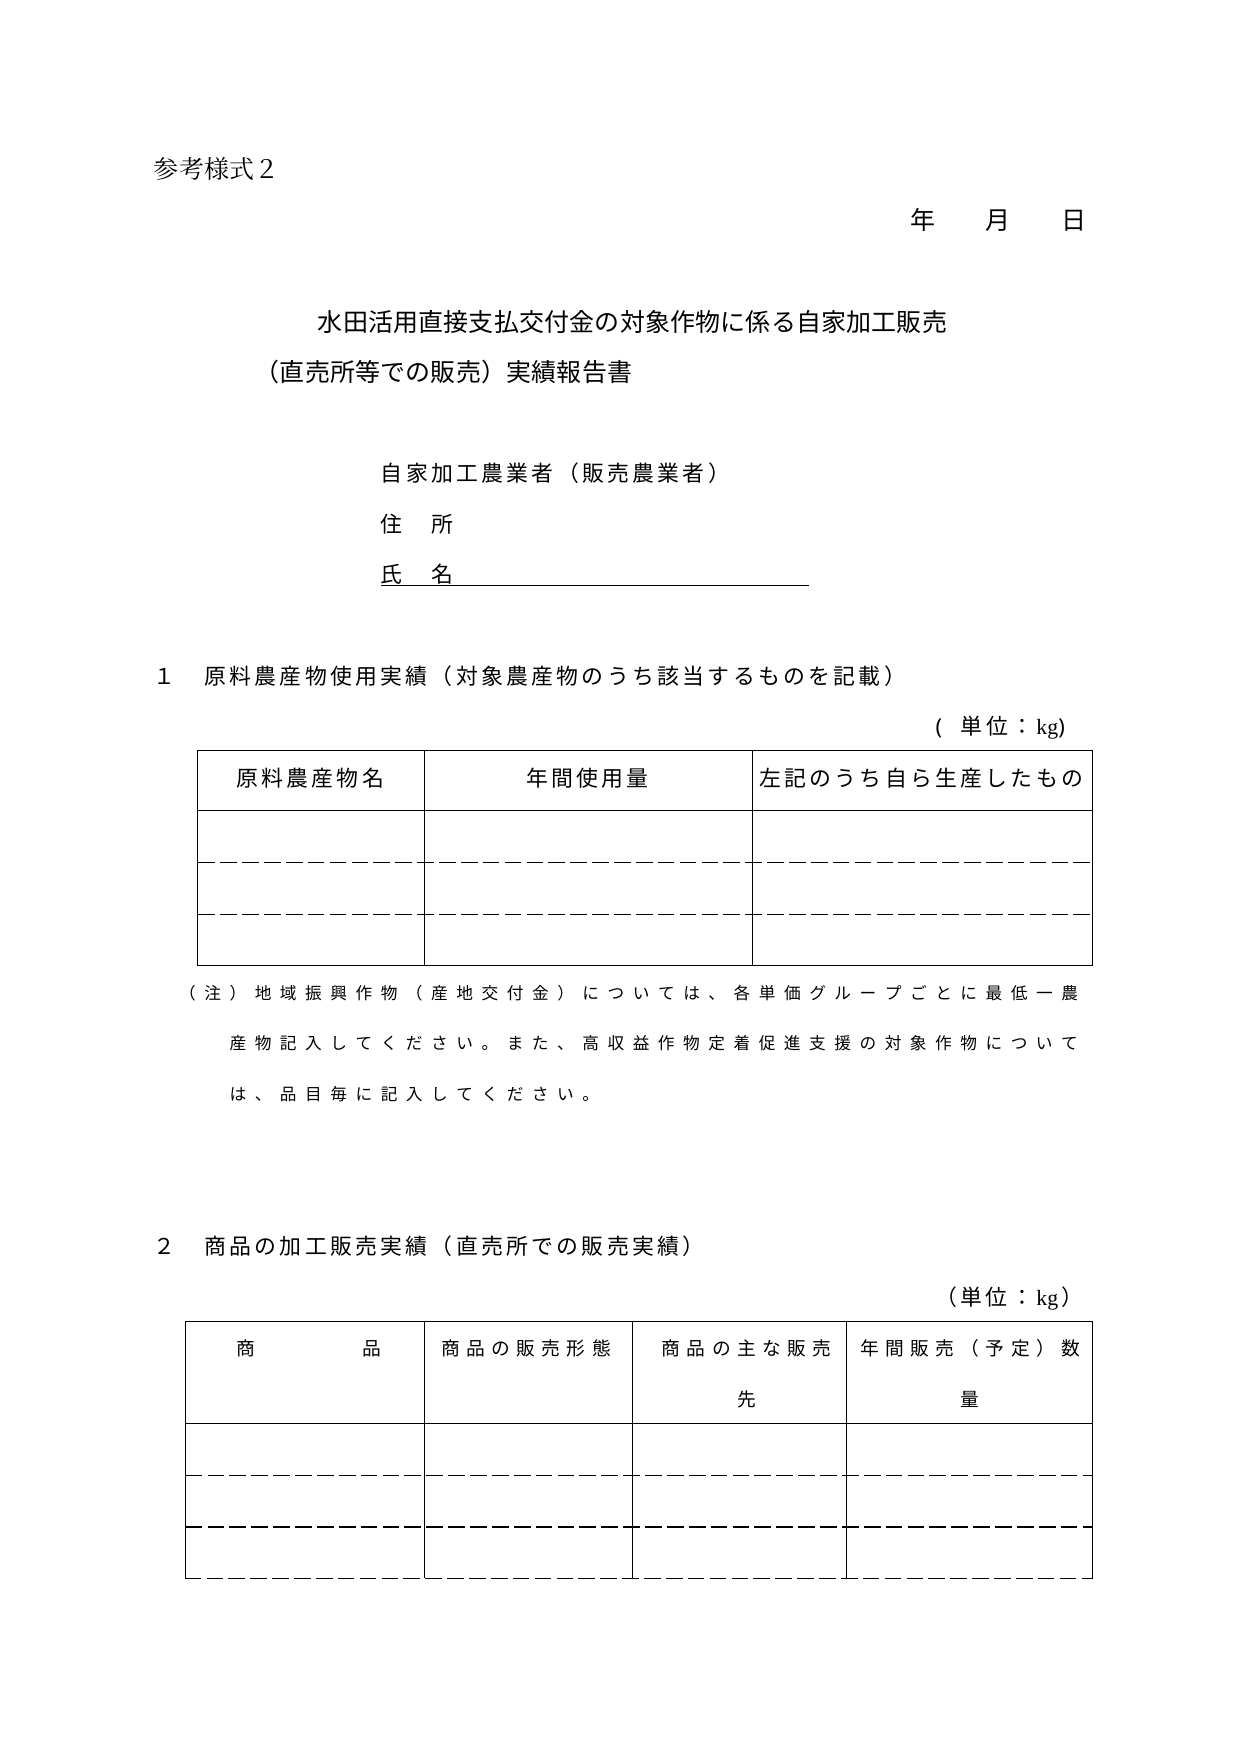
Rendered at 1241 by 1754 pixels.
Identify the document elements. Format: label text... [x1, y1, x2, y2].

table_cell [425, 914, 752, 965]
table_cell [198, 914, 424, 965]
table_cell [186, 1526, 424, 1578]
table_header 左記のうち自ら生産したもの [753, 751, 1092, 810]
text 年 月 日 [154, 193, 1086, 244]
table_cell [425, 862, 752, 914]
table_cell [753, 811, 1092, 862]
table_cell [753, 914, 1092, 965]
table_cell [847, 1424, 1092, 1475]
text ２ 商品の加工販売実績（直売所での販売実績） [154, 1219, 1086, 1270]
text (単位：kg) [896, 700, 1086, 750]
text 氏 名 [154, 548, 1086, 598]
table_header 商品の販売形態 [425, 1322, 632, 1423]
text （注）地域振興作物（産地交付金）については、各単価グループごとに最低一農産物記入してください。また、高収益作物定着促進支援の対象作物については、品目毎に記入してください。 [179, 966, 1086, 1118]
table_header 商 品 [186, 1322, 424, 1423]
text 住 所 [154, 497, 1086, 548]
table_header 商品の主な販売先 [633, 1322, 846, 1423]
table_cell [633, 1475, 846, 1526]
table_cell [425, 1526, 632, 1578]
text （単位：kg） [154, 1270, 1086, 1321]
table_cell [425, 811, 752, 862]
table_header 原料農産物名 [198, 751, 424, 810]
table_cell [847, 1526, 1092, 1578]
text 参考様式２ [154, 143, 1086, 193]
table_cell [633, 1424, 846, 1475]
text 水田活用直接支払交付金の対象作物に係る自家加工販売 [229, 295, 1036, 345]
text １ 原料農産物使用実績（対象農産物のうち該当するものを記載） [154, 649, 1086, 700]
table_cell [186, 1424, 424, 1475]
table_header 年間使用量 [425, 751, 752, 810]
table_cell [425, 1475, 632, 1526]
table_header 年間販売（予定）数量 [847, 1322, 1092, 1423]
table_cell [425, 1424, 632, 1475]
table_cell [198, 811, 424, 862]
text 自家加工農業者（販売農業者） [154, 447, 1086, 497]
table_cell [198, 862, 424, 914]
table_cell [753, 862, 1092, 914]
text （直売所等での販売）実績報告書 [229, 345, 1036, 396]
table_cell [633, 1526, 846, 1578]
table_cell [847, 1475, 1092, 1526]
table_cell [186, 1475, 424, 1526]
